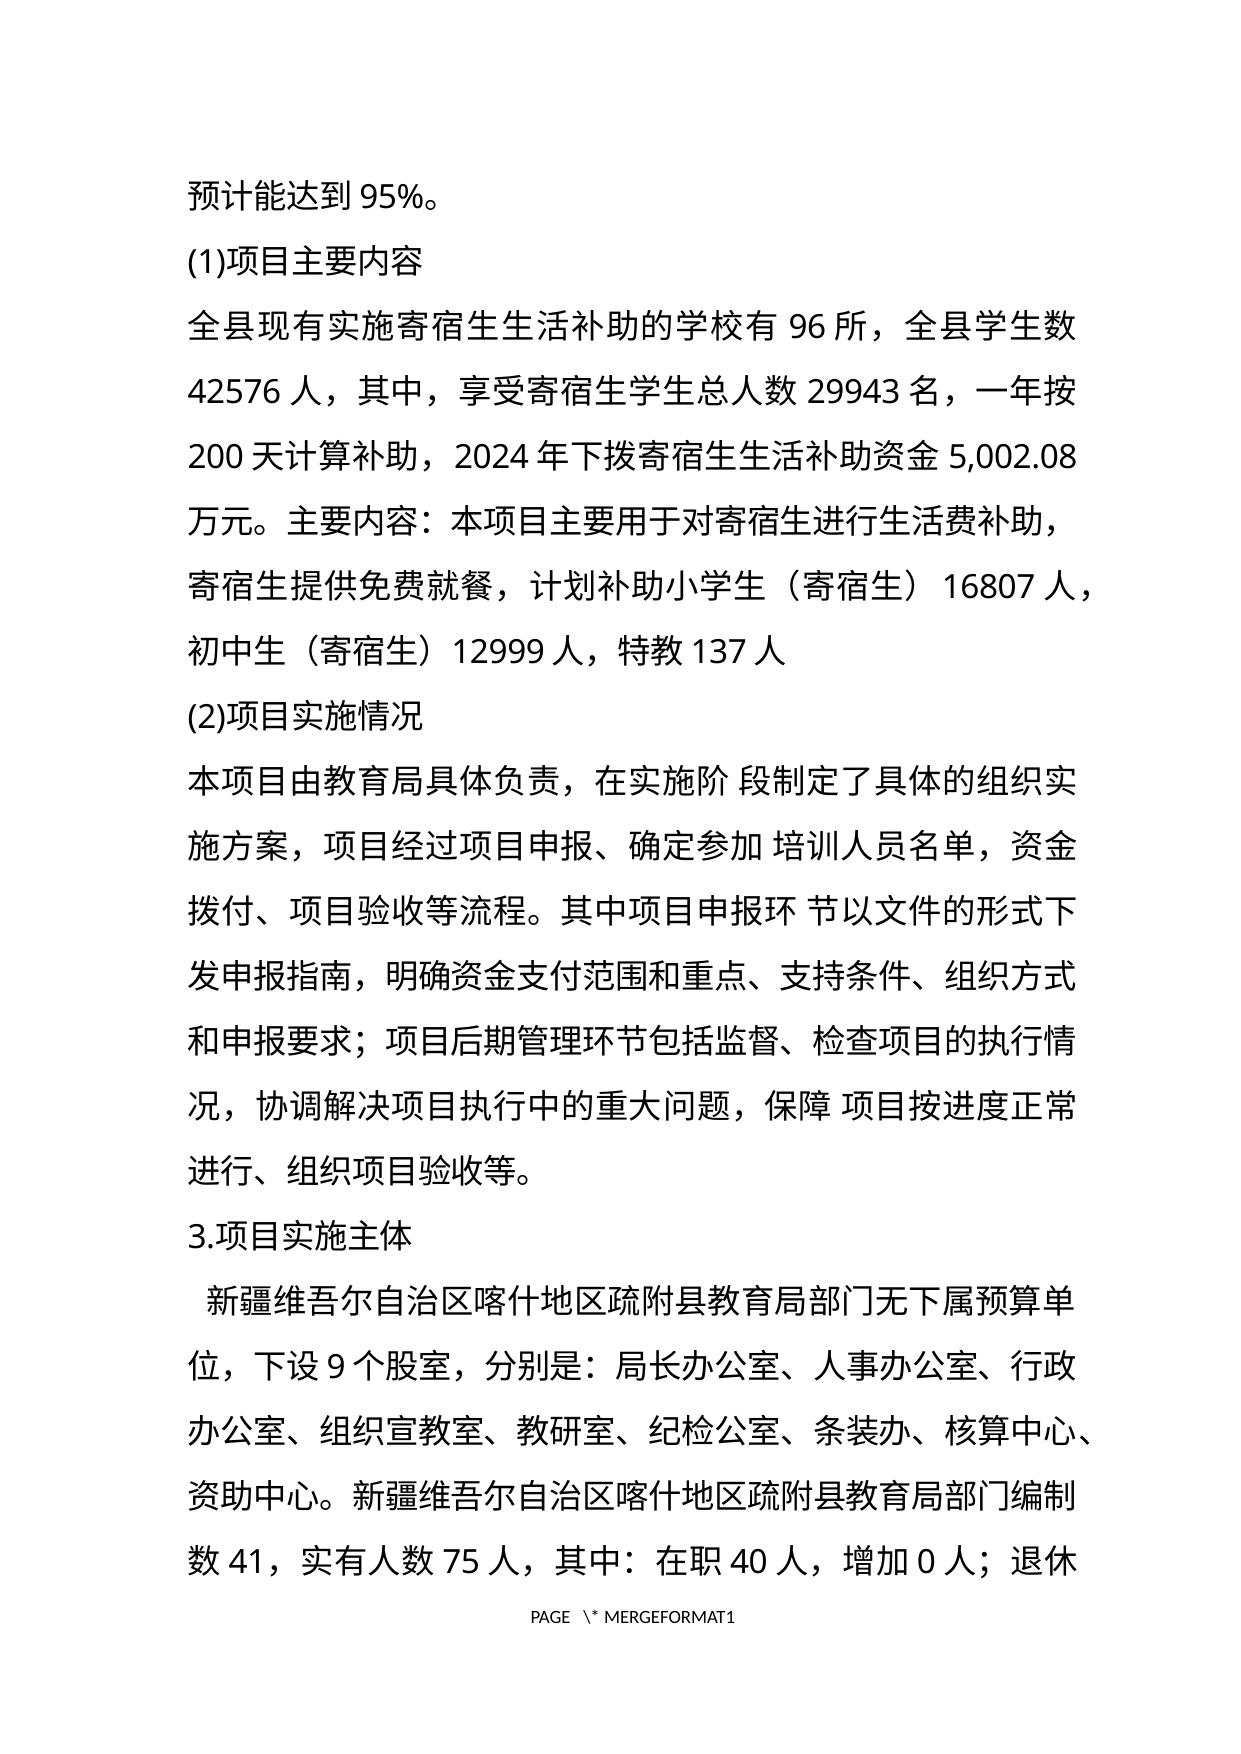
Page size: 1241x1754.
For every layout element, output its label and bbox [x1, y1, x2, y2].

text [187, 162, 1078, 1592]
